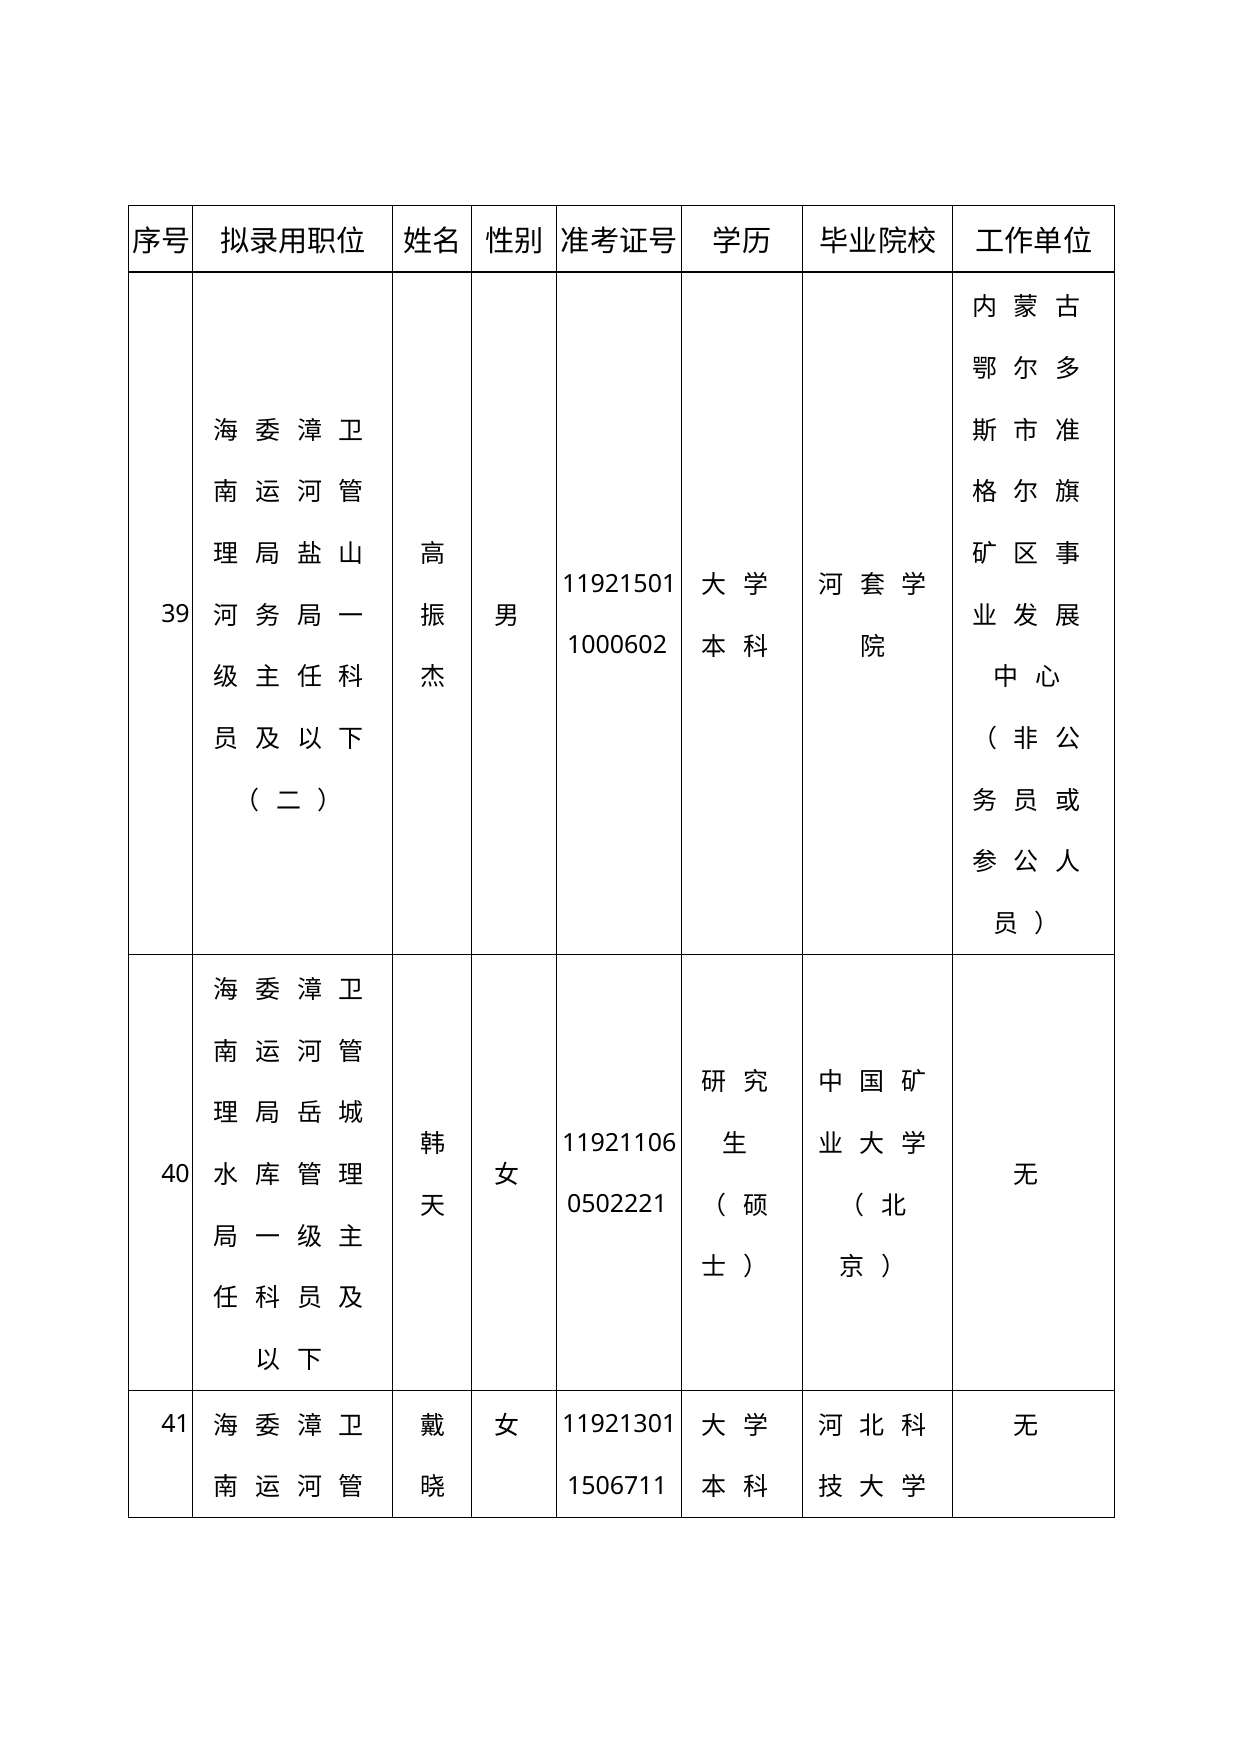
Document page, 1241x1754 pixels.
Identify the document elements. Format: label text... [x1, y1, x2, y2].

table_cell 119215011000602 [557, 273, 681, 954]
table_cell 女 [472, 1391, 556, 1517]
table_cell 119213011506711 [557, 1391, 681, 1517]
table_cell 40 [129, 955, 192, 1390]
table_header 准考证号 [557, 206, 681, 271]
table_cell 海委漳卫南运河管理局祝官屯枢纽管理所一级主任科员及以下 [193, 1391, 392, 1517]
table_cell 韩天 [393, 955, 471, 1390]
table_cell 内蒙古鄂尔多斯市准格尔旗矿区事业发展中心（非公务员或参公人员） [953, 273, 1114, 954]
table_header 性别 [472, 206, 556, 271]
table_header 拟录用职位 [193, 206, 392, 271]
table_cell 研究生 （硕士） [682, 955, 802, 1390]
table_cell 男 [472, 273, 556, 954]
table_cell 海委漳卫南运河管理局盐山河务局一级主任科员及以下（二） [193, 273, 392, 954]
table_cell 41 [129, 1391, 192, 1517]
table_cell 39 [129, 273, 192, 954]
table_cell 无 [953, 955, 1114, 1390]
table_cell 河北科技大学 [803, 1391, 952, 1517]
table_cell 大学本科 [682, 1391, 802, 1517]
table_cell 大学本科 [682, 273, 802, 954]
table_header 序号 [129, 206, 192, 271]
table_cell 河套学院 [803, 273, 952, 954]
table_header 学历 [682, 206, 802, 271]
table_cell 119211060502221 [557, 955, 681, 1390]
table_cell 中国矿业大学（北京） [803, 955, 952, 1390]
table_cell 戴晓萌 [393, 1391, 471, 1517]
table_header 工作单位 [953, 206, 1114, 271]
table_header 毕业院校 [803, 206, 952, 271]
table_cell 女 [472, 955, 556, 1390]
table_cell 高振杰 [393, 273, 471, 954]
table_cell 海委漳卫南运河管理局岳城水库管理局一级主任科员及以下 [193, 955, 392, 1390]
table_cell 无 [953, 1391, 1114, 1517]
table_header 姓名 [393, 206, 471, 271]
